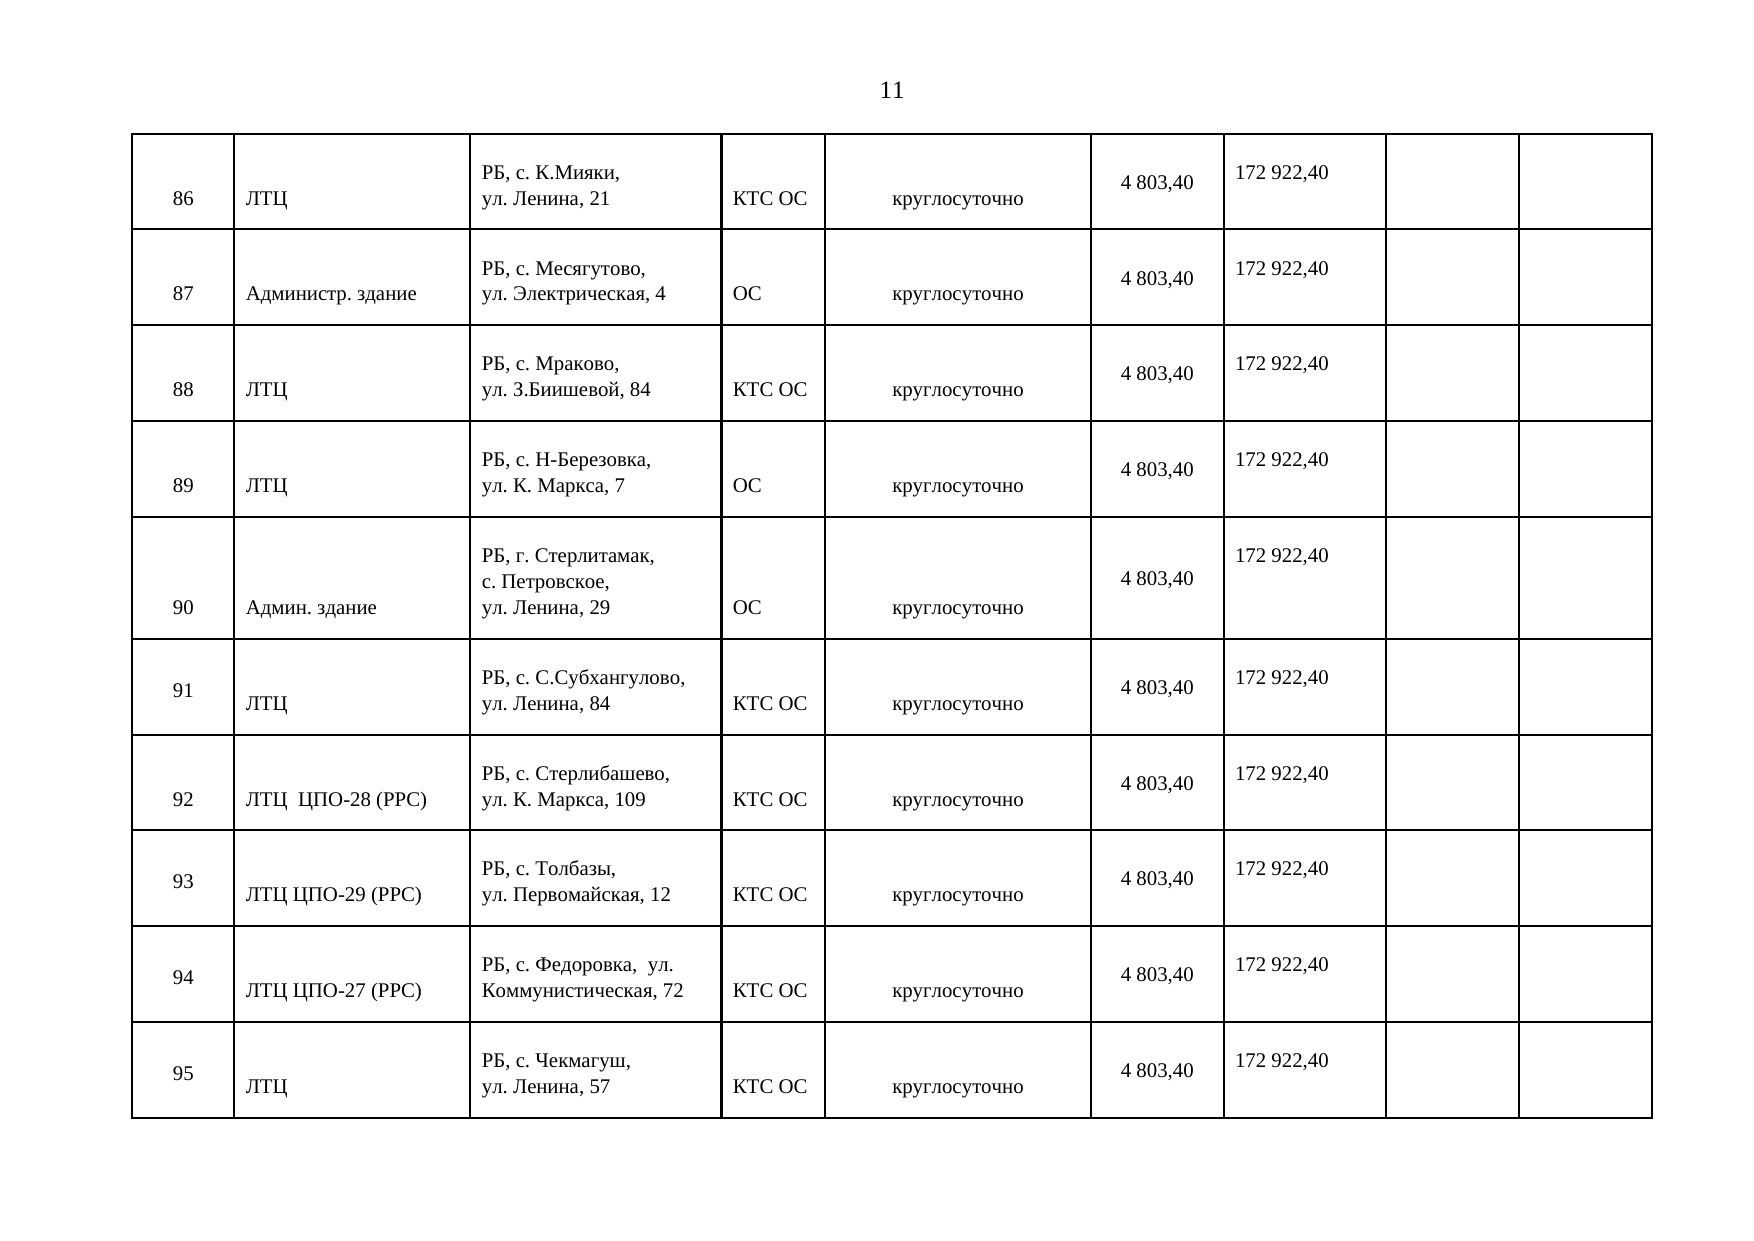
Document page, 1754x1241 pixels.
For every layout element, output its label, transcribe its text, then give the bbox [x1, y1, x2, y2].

table_cell [1387, 518, 1518, 638]
table_cell ОС [723, 518, 824, 638]
table_cell [1387, 422, 1518, 516]
table_cell КТС ОС [723, 640, 824, 733]
table_cell ЛТЦ ЦПО-28 (РРС) [235, 736, 469, 829]
table_cell [1520, 927, 1651, 1021]
table_cell 172 922,40 [1225, 422, 1385, 516]
table_cell [1387, 1023, 1518, 1117]
table_cell [1387, 135, 1518, 228]
table_cell 88 [133, 326, 233, 420]
table_cell 4 803,40 [1092, 831, 1223, 925]
table_cell [1387, 927, 1518, 1021]
table_cell 4 803,40 [1092, 230, 1223, 324]
table_cell 172 922,40 [1225, 831, 1385, 925]
table_cell Администр. здание [235, 230, 469, 324]
table_cell 4 803,40 [1092, 1023, 1223, 1117]
table_cell РБ, с. Стерлибашево, ул. К. Маркса, 109 [471, 736, 720, 829]
table_cell РБ, с. Месягутово, ул. Электрическая, 4 [471, 230, 720, 324]
table_cell РБ, с. Чекмагуш, ул. Ленина, 57 [471, 1023, 720, 1117]
table_cell 172 922,40 [1225, 518, 1385, 638]
table_cell 4 803,40 [1092, 927, 1223, 1021]
table_cell [1520, 1023, 1651, 1117]
table_cell ОС [723, 422, 824, 516]
table_cell круглосуточно [826, 640, 1090, 733]
table_cell [1387, 326, 1518, 420]
table_cell 92 [133, 736, 233, 829]
table_cell 95 [133, 1023, 233, 1117]
table_cell круглосуточно [826, 927, 1090, 1021]
table_cell [1520, 422, 1651, 516]
table_cell 172 922,40 [1225, 326, 1385, 420]
table_cell [1520, 135, 1651, 228]
table_cell круглосуточно [826, 736, 1090, 829]
table_cell 172 922,40 [1225, 1023, 1385, 1117]
table_cell [1520, 640, 1651, 733]
table_cell 94 [133, 927, 233, 1021]
table_cell [1520, 230, 1651, 324]
table_cell Админ. здание [235, 518, 469, 638]
table_cell круглосуточно [826, 518, 1090, 638]
table_cell РБ, с. Толбазы, ул. Первомайская, 12 [471, 831, 720, 925]
table_cell КТС ОС [723, 135, 824, 228]
table_cell [1520, 831, 1651, 925]
table_cell круглосуточно [826, 831, 1090, 925]
table_cell РБ, с. С.Субхангулово, ул. Ленина, 84 [471, 640, 720, 733]
table_cell 172 922,40 [1225, 736, 1385, 829]
table_cell ЛТЦ ЦПО-29 (РРС) [235, 831, 469, 925]
table_cell 4 803,40 [1092, 326, 1223, 420]
table_cell 4 803,40 [1092, 422, 1223, 516]
table_cell КТС ОС [723, 736, 824, 829]
table_cell ЛТЦ [235, 640, 469, 733]
table_cell [1387, 831, 1518, 925]
table_cell КТС ОС [723, 927, 824, 1021]
table_cell [1520, 326, 1651, 420]
table_cell ЛТЦ [235, 326, 469, 420]
table_cell РБ, с. К.Мияки, ул. Ленина, 21 [471, 135, 720, 228]
table_cell 4 803,40 [1092, 640, 1223, 733]
table_cell круглосуточно [826, 1023, 1090, 1117]
table_cell 86 [133, 135, 233, 228]
table_cell РБ, г. Стерлитамак, с. Петровское, ул. Ленина, 29 [471, 518, 720, 638]
table_cell [1387, 736, 1518, 829]
table_cell РБ, с. Н-Березовка, ул. К. Маркса, 7 [471, 422, 720, 516]
table_cell 89 [133, 422, 233, 516]
table_cell РБ, с. Федоровка, ул. Коммунистическая, 72 [471, 927, 720, 1021]
table_cell [1387, 230, 1518, 324]
table_cell 172 922,40 [1225, 640, 1385, 733]
table_cell круглосуточно [826, 422, 1090, 516]
table_cell 4 803,40 [1092, 736, 1223, 829]
table_cell [1520, 736, 1651, 829]
table_cell ЛТЦ ЦПО-27 (РРС) [235, 927, 469, 1021]
table_cell РБ, с. Мраково, ул. З.Биишевой, 84 [471, 326, 720, 420]
table_cell круглосуточно [826, 326, 1090, 420]
table_cell 4 803,40 [1092, 518, 1223, 638]
table_cell ЛТЦ [235, 1023, 469, 1117]
table_cell 90 [133, 518, 233, 638]
table_cell 93 [133, 831, 233, 925]
table_cell 172 922,40 [1225, 927, 1385, 1021]
table_cell ЛТЦ [235, 135, 469, 228]
table_cell 87 [133, 230, 233, 324]
table_cell 172 922,40 [1225, 230, 1385, 324]
table_cell 172 922,40 [1225, 135, 1385, 228]
table_cell 91 [133, 640, 233, 733]
table_cell ЛТЦ [235, 422, 469, 516]
table_cell КТС ОС [723, 326, 824, 420]
table_cell [1520, 518, 1651, 638]
table_cell ОС [723, 230, 824, 324]
table_cell круглосуточно [826, 230, 1090, 324]
table_cell 4 803,40 [1092, 135, 1223, 228]
table_cell КТС ОС [723, 831, 824, 925]
table_cell КТС ОС [723, 1023, 824, 1117]
table_cell [1387, 640, 1518, 733]
table_cell круглосуточно [826, 135, 1090, 228]
